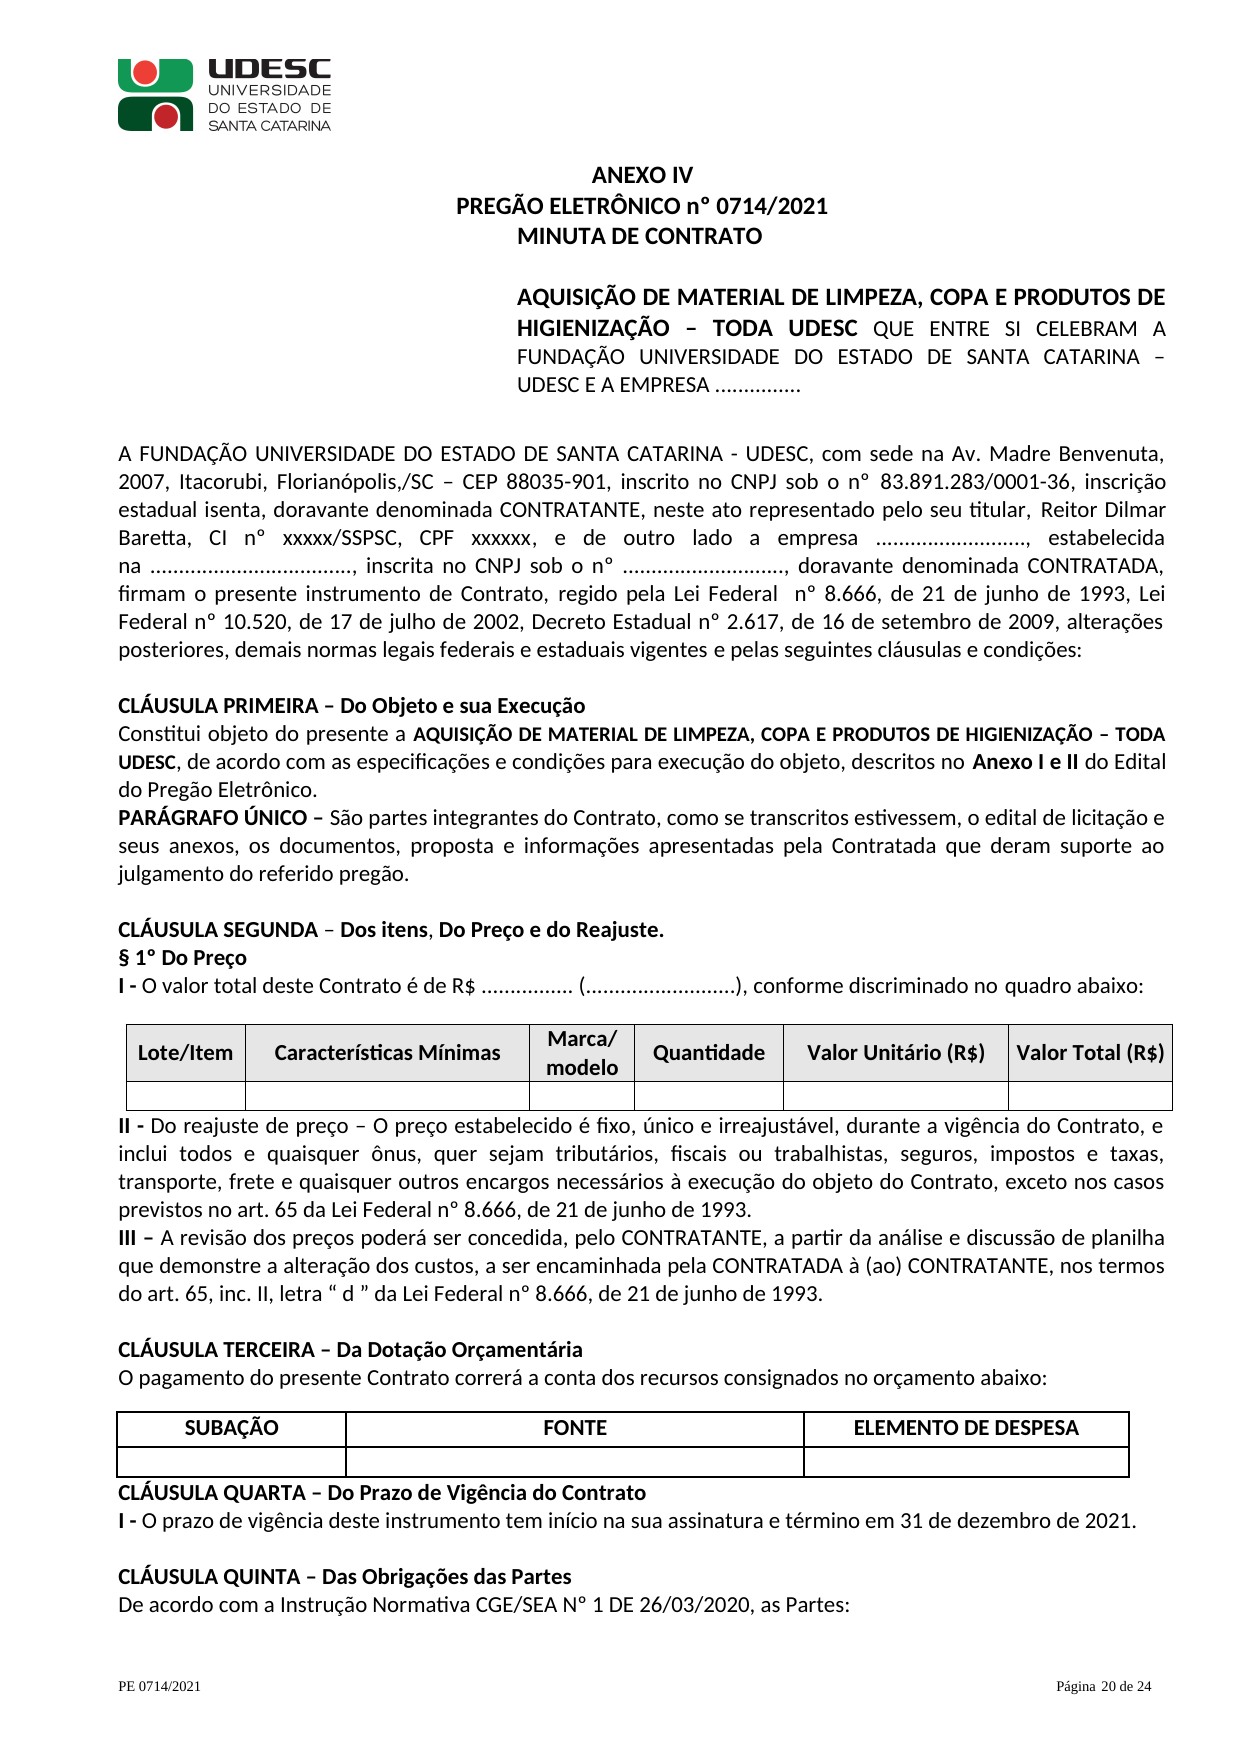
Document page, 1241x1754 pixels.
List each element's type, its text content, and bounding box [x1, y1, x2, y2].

table_header SUBAÇÃO [118, 1413, 345, 1446]
table_header Marca/ modelo [530, 1025, 634, 1081]
text III – A revisão dos preços poderá ser concedida, pelo CONTRATANTE, a partir da análise e discussão de planilha que demonstre a alteração dos custos, a ser encaminhada pela CONTRATADA à (ao) CONTRATANTE, nos termos do art. 65, inc. II, letra “ d ” da Lei Federal nº 8.666, de 21 de junho de 1993. [118, 1223, 1166, 1307]
text I - O prazo de vigência deste instrumento tem início na sua assinatura e término em 31 de dezembro de 2021. [118, 1506, 1166, 1534]
text PARÁGRAFO ÚNICO – São partes integrantes do Contrato, como se transcritos estivessem, o edital de licitação e seus anexos, os documentos, proposta e informações apresentadas pela Contratada que deram suporte ao julgamento do referido pregão. [118, 803, 1166, 887]
text ANEXO IV [118, 159, 1166, 190]
text A FUNDAÇÃO UNIVERSIDADE DO ESTADO DE SANTA CATARINA - UDESC, com sede na Av. Madre Benvenuta, 2007, Itacorubi, Florianópolis,/SC – CEP 88035-901, inscrito no CNPJ sob o nº 83.891.283/0001-36, inscrição estadual isenta, doravante denominada CONTRATANTE, neste ato representado pelo seu titular, Reitor Dilmar Baretta, CI nº xxxxx/SSPSC, CPF xxxxxx, e de outro lado a empresa .........................., estabelecida na ..................................., inscrita no CNPJ sob o nº ............................, doravante denominada CONTRATADA, firmam o presente instrumento de Contrato, regido pela Lei Federal nº 8.666, de 21 de junho de 1993, Lei Federal nº 10.520, de 17 de julho de 2002, Decreto Estadual nº 2.617, de 16 de setembro de 2009, alterações posteriores, demais normas legais federais e estaduais vigentes e pelas seguintes cláusulas e condições: [118, 439, 1166, 663]
table_header Valor Total (R$) [1009, 1025, 1172, 1081]
text De acordo com a Instrução Normativa CGE/SEA Nº 1 DE 26/03/2020, as Partes: [118, 1590, 1166, 1618]
table_header Características Mínimas [246, 1025, 529, 1081]
text § 1º Do Preço [118, 943, 1166, 971]
table_header Lote/Item [127, 1025, 245, 1081]
text I - O valor total deste Contrato é de R$ ................ (..........................), conforme discriminado no quadro abaixo: [118, 971, 1166, 999]
title PREGÃO ELETRÔNICO nº 0714/2021 [118, 190, 1166, 220]
table_header Quantidade [635, 1025, 783, 1081]
table_cell [127, 1082, 245, 1110]
table_cell [635, 1082, 783, 1110]
table_header ELEMENTO DE DESPESA [805, 1413, 1128, 1446]
text CLÁUSULA QUINTA – Das Obrigações das Partes [118, 1562, 1166, 1590]
text AQUISIÇÃO DE MATERIAL DE LIMPEZA, COPA E PRODUTOS DE HIGIENIZAÇÃO – TODA UDESC QUE ENTRE SI CELEBRAM A FUNDAÇÃO UNIVERSIDADE DO ESTADO DE SANTA CATARINA – UDESC E A EMPRESA ............... [517, 281, 1166, 398]
text CLÁUSULA PRIMEIRA – Do Objeto e sua Execução [118, 691, 1166, 719]
text CLÁUSULA TERCEIRA – Da Dotação Orçamentária [118, 1335, 1166, 1363]
table_cell [530, 1082, 634, 1110]
table_cell [1009, 1082, 1172, 1110]
table_cell [784, 1082, 1008, 1110]
table_header Valor Unitário (R$) [784, 1025, 1008, 1081]
text CLÁUSULA QUARTA – Do Prazo de Vigência do Contrato [118, 1419, 1166, 1506]
table_cell [118, 1448, 345, 1476]
text O pagamento do presente Contrato correrá a conta dos recursos consignados no orçamento abaixo: [118, 1363, 1166, 1391]
picture [118, 59, 331, 131]
text MINUTA DE CONTRATO [517, 220, 1166, 251]
table_cell [805, 1448, 1128, 1476]
text CLÁUSULA SEGUNDA – Dos itens, Do Preço e do Reajuste. [118, 915, 1166, 943]
text II - Do reajuste de preço – O preço estabelecido é fixo, único e irreajustável, durante a vigência do Contrato, e inclui todos e quaisquer ônus, quer sejam tributários, fiscais ou trabalhistas, seguros, impostos e taxas, transporte, frete e quaisquer outros encargos necessários à execução do objeto do Contrato, exceto nos casos previstos no art. 65 da Lei Federal nº 8.666, de 21 de junho de 1993. [118, 1111, 1166, 1223]
table_cell [347, 1448, 803, 1476]
table_cell [246, 1082, 529, 1110]
table_header FONTE [347, 1413, 803, 1446]
text Constitui objeto do presente a AQUISIÇÃO DE MATERIAL DE LIMPEZA, COPA E PRODUTOS DE HIGIENIZAÇÃO – TODA UDESC, de acordo com as especificações e condições para execução do objeto, descritos no Anexo I e II do Edital do Pregão Eletrônico. [118, 719, 1166, 803]
